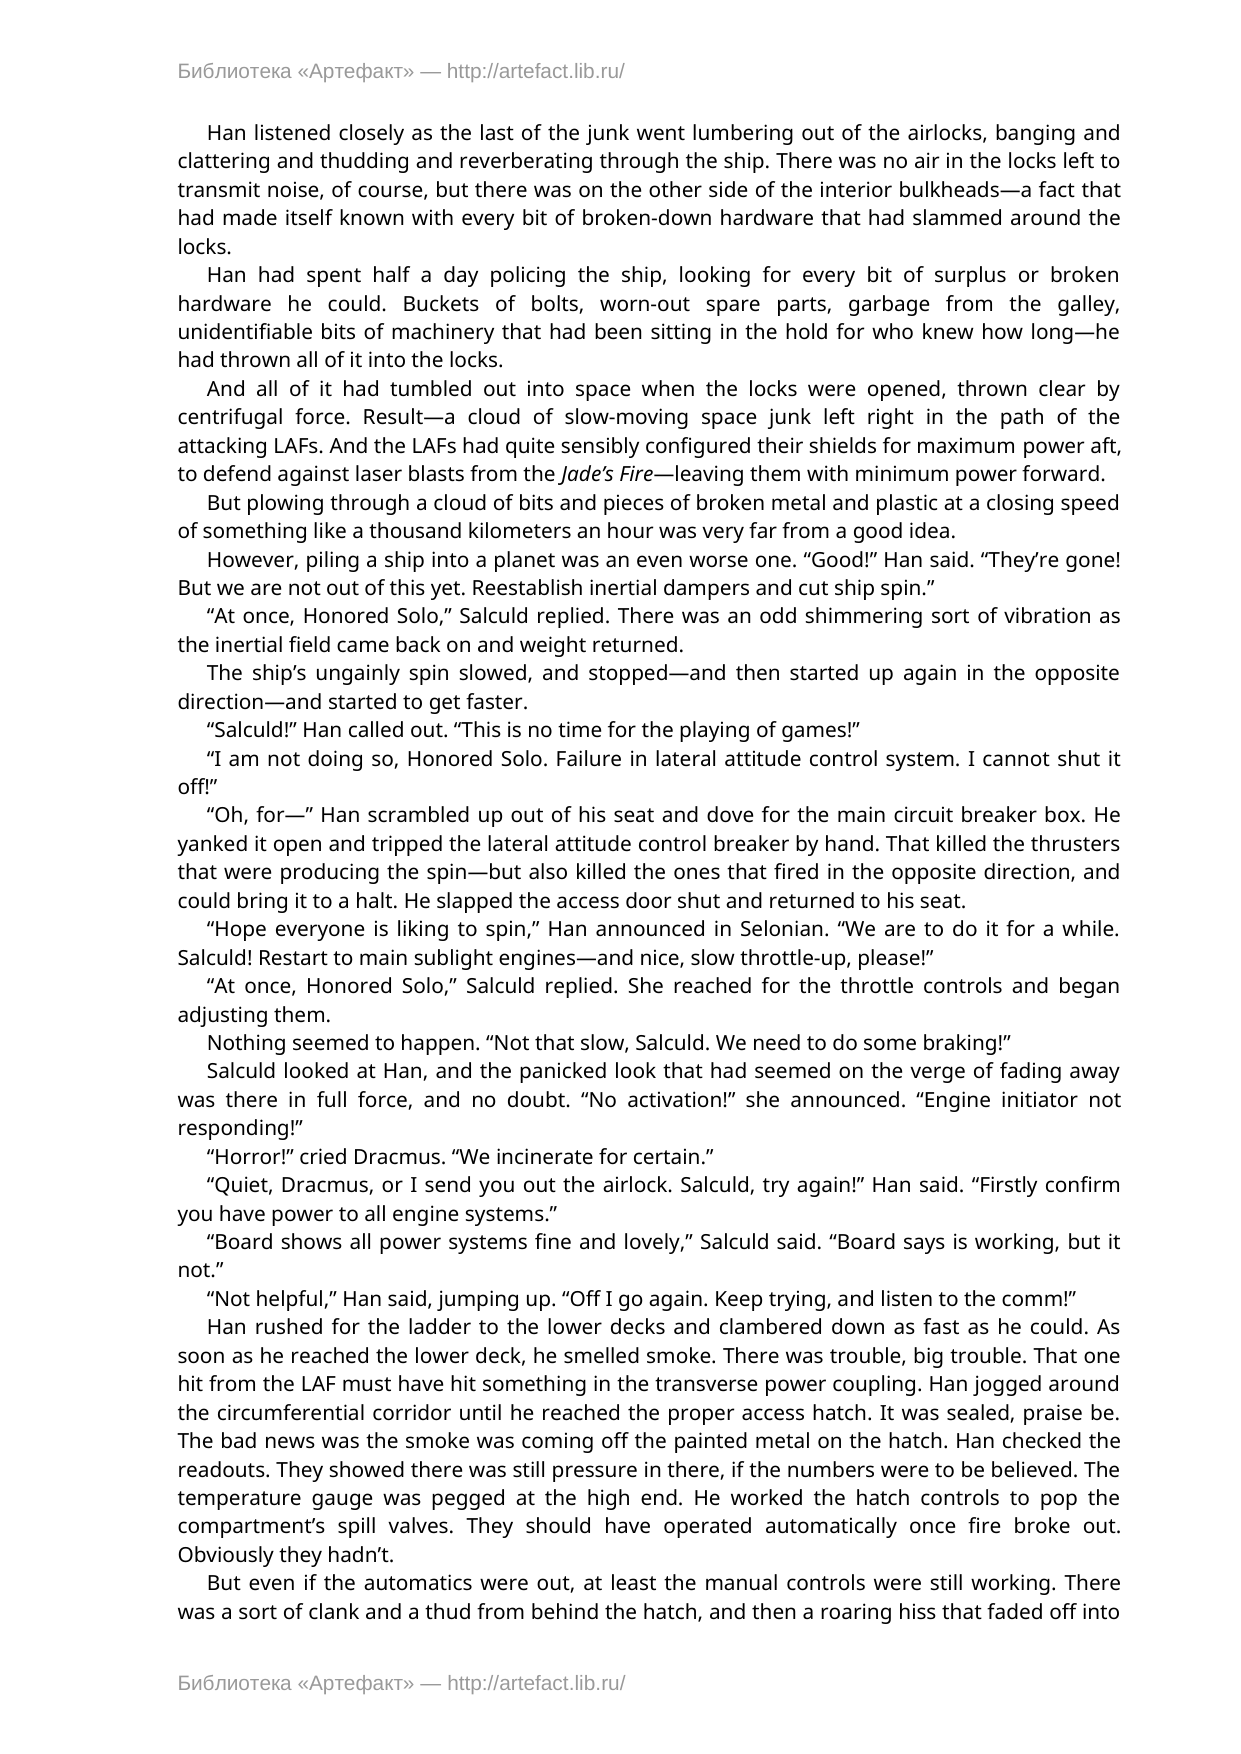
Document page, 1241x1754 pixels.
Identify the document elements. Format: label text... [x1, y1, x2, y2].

text “I am not doing so, Honored Solo. Failure in lateral attitude control system. I cannot shut it off!” [177, 744, 1122, 801]
text Nothing seemed to happen. “Not that slow, Salculd. We need to do some braking!” [177, 1028, 1122, 1057]
text However, piling a ship into a planet was an even worse one. “Good!” Han said. “They’re gone! But we are not out of this yet. Reestablish inertial dampers and cut ship spin.” [177, 545, 1122, 602]
text “Not helpful,” Han said, jumping up. “Off I go again. Keep trying, and listen to the comm!” [177, 1284, 1122, 1312]
text “Oh, for—” Han scrambled up out of his seat and dove for the main circuit breaker box. He yanked it open and tripped the lateral attitude control breaker by hand. That killed the thrusters that were producing the spin—but also killed the ones that fired in the opposite direction, and could bring it to a halt. He slapped the access door shut and returned to his seat. [177, 801, 1122, 914]
text “Horror!” cried Dracmus. “We incinerate for certain.” [177, 1142, 1122, 1170]
text “Salculd!” Han called out. “This is no time for the playing of games!” [177, 715, 1122, 744]
text “Board shows all power systems fine and lovely,” Salculd said. “Board says is working, but it not.” [177, 1227, 1122, 1284]
text “At once, Honored Solo,” Salculd replied. She reached for the throttle controls and began adjusting them. [177, 971, 1122, 1028]
text Salculd looked at Han, and the panicked look that had seemed on the verge of fading away was there in full force, and no doubt. “No activation!” she announced. “Engine initiator not responding!” [177, 1057, 1122, 1142]
text Han had spent half a day policing the ship, looking for every bit of surplus or broken hardware he could. Buckets of bolts, worn-out spare parts, garbage from the galley, unidentifiable bits of machinery that had been sitting in the hold for who knew how long—he had thrown all of it into the locks. [177, 260, 1122, 374]
text “Quiet, Dracmus, or I send you out the airlock. Salculd, try again!” Han said. “Firstly confirm you have power to all engine systems.” [177, 1170, 1122, 1227]
text “Hope everyone is liking to spin,” Han announced in Selonian. “We are to do it for a while. Salculd! Restart to main sublight engines—and nice, slow throttle-up, please!” [177, 914, 1122, 971]
text And all of it had tumbled out into space when the locks were opened, thrown clear by centrifugal force. Result—a cloud of slow-moving space junk left right in the path of the attacking LAFs. And the LAFs had quite sensibly configured their shields for maximum power aft, to defend against laser blasts from the Jade’s Fire—leaving them with minimum power forward. [177, 374, 1122, 488]
text Han rushed for the ladder to the lower decks and clambered down as fast as he could. As soon as he reached the lower deck, he smelled smoke. There was trouble, big trouble. That one hit from the LAF must have hit something in the transverse power coupling. Han jogged around the circumferential corridor until he reached the proper access hatch. It was sealed, praise be. The bad news was the smoke was coming off the painted metal on the hatch. Han checked the readouts. They showed there was still pressure in there, if the numbers were to be believed. The temperature gauge was pegged at the high end. He worked the hatch controls to pop the compartment’s spill valves. They should have operated automatically once fire broke out. Obviously they hadn’t. [177, 1312, 1122, 1568]
text The ship’s ungainly spin slowed, and stopped—and then started up again in the opposite direction—and started to get faster. [177, 658, 1122, 715]
text “At once, Honored Solo,” Salculd replied. There was an odd shimmering sort of vibration as the inertial field came back on and weight returned. [177, 602, 1122, 658]
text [177, 1568, 1122, 1625]
text Han listened closely as the last of the junk went lumbering out of the airlocks, banging and clattering and thudding and reverberating through the ship. There was no air in the locks left to transmit noise, of course, but there was on the other side of the interior bulkheads—a fact that had made itself known with every bit of broken-down hardware that had slammed around the locks. [177, 118, 1122, 260]
text But plowing through a cloud of bits and pieces of broken metal and plastic at a closing speed of something like a thousand kilometers an hour was very far from a good idea. [177, 488, 1122, 545]
